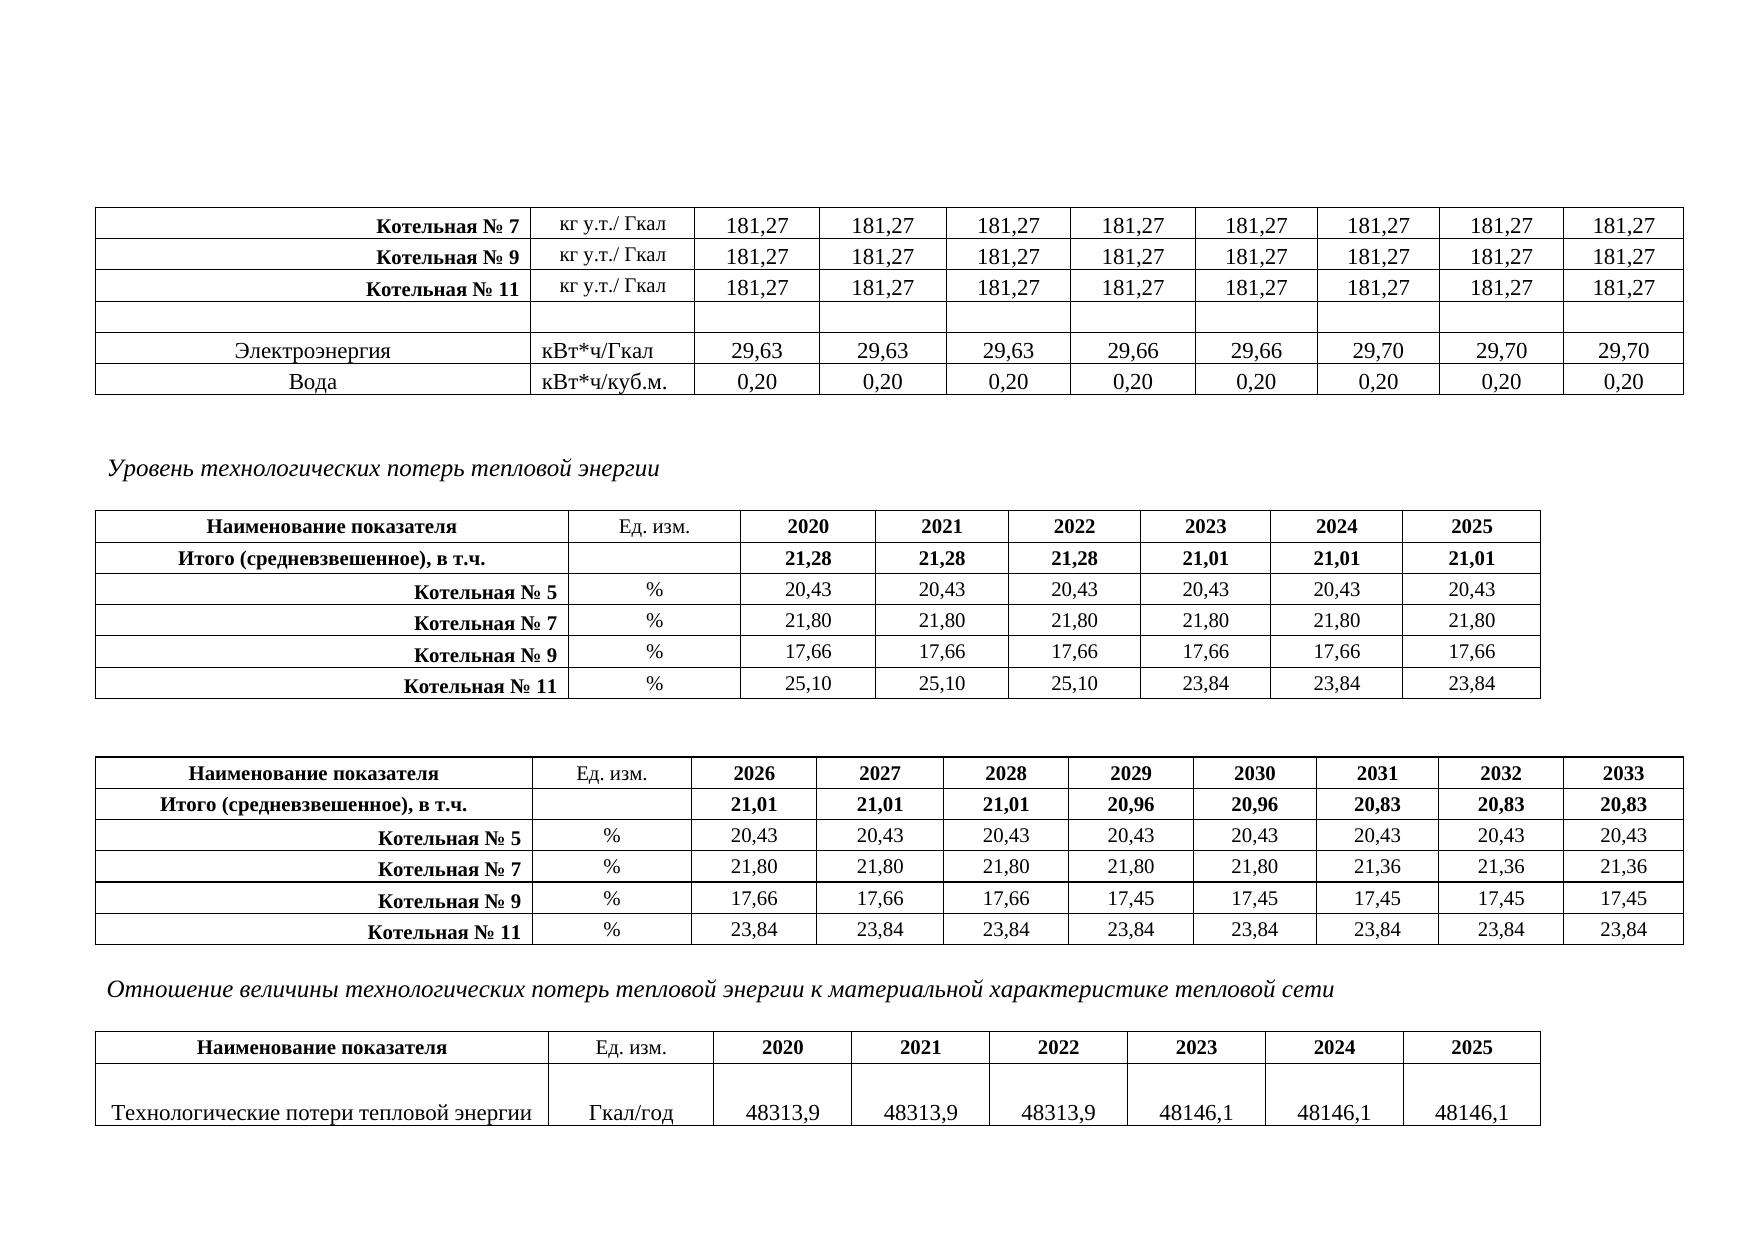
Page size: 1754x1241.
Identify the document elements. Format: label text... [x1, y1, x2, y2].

table_cell 17,66 [944, 883, 1068, 913]
table_cell [1196, 302, 1317, 332]
table_cell 25,10 [876, 668, 1008, 698]
table_header 2023 [1128, 1032, 1265, 1062]
table_cell 181,27 [1071, 270, 1195, 301]
table_header 2022 [990, 1032, 1127, 1062]
table_cell 21,28 [1009, 543, 1140, 573]
table_header 2024 [1271, 511, 1402, 542]
table_cell 20,96 [1069, 789, 1193, 819]
table_cell 17,66 [1271, 636, 1402, 667]
table_cell [1318, 302, 1439, 332]
table_cell Котельная № 11 [96, 668, 568, 698]
table_cell % [533, 820, 691, 850]
table_cell 0,20 [695, 364, 819, 394]
table_header 2021 [852, 1032, 989, 1062]
table_cell 21,01 [692, 789, 816, 819]
table_cell % [569, 668, 740, 698]
table_cell 20,43 [1069, 820, 1193, 850]
table_cell Котельная № 5 [96, 574, 568, 604]
table_header 2020 [741, 511, 875, 542]
table_cell кВт*ч/куб.м. [531, 364, 694, 394]
table_header 2033 [1564, 758, 1683, 788]
table_cell 29,66 [1071, 333, 1195, 363]
table_cell 181,27 [1564, 208, 1683, 238]
table_cell 0,20 [1564, 364, 1683, 394]
table_cell 21,80 [944, 851, 1068, 881]
table_cell 17,66 [817, 883, 943, 913]
table_header 2024 [1266, 1032, 1403, 1062]
table_header 2030 [1194, 758, 1316, 788]
table_cell 21,28 [876, 543, 1008, 573]
table_cell Котельная № 7 [96, 605, 568, 635]
table_cell 21,80 [817, 851, 943, 881]
table_header Ед. изм. [569, 511, 740, 542]
table_cell 20,43 [944, 820, 1068, 850]
table_cell 25,10 [741, 668, 875, 698]
table_cell 17,45 [1317, 883, 1438, 913]
table_cell кг у.т./ Гкал [531, 208, 694, 238]
table_header 2022 [1009, 511, 1140, 542]
table_cell 48313,9 [852, 1064, 989, 1125]
table_header 2021 [876, 511, 1008, 542]
table_cell 29,70 [1440, 333, 1563, 363]
table_cell 21,80 [1194, 851, 1316, 881]
table_cell % [569, 636, 740, 667]
table_cell 181,27 [820, 208, 946, 238]
table_header 2028 [944, 758, 1068, 788]
table_cell 181,27 [1318, 270, 1439, 301]
table_cell [533, 789, 691, 819]
table_cell 20,43 [692, 820, 816, 850]
table_cell 20,43 [876, 574, 1008, 604]
table_cell 48313,9 [714, 1064, 851, 1125]
table_header 2026 [692, 758, 816, 788]
table_cell 23,84 [944, 914, 1068, 944]
table_cell Котельная № 9 [96, 636, 568, 667]
text Уровень технологических потерь тепловой энергии [106, 453, 1695, 482]
table_header 2031 [1317, 758, 1438, 788]
table_cell 20,83 [1564, 789, 1683, 819]
table_cell 181,27 [695, 270, 819, 301]
table_cell 29,63 [695, 333, 819, 363]
table_cell 23,84 [1564, 914, 1683, 944]
table_cell [820, 302, 946, 332]
table_cell 181,27 [947, 239, 1070, 269]
table_cell 48146,1 [1266, 1064, 1403, 1125]
table_cell 17,66 [876, 636, 1008, 667]
table_cell 29,63 [947, 333, 1070, 363]
table_header 2025 [1404, 1032, 1540, 1062]
table_header Наименование показателя [96, 758, 532, 788]
table_cell 17,45 [1439, 883, 1563, 913]
table_cell 17,66 [1141, 636, 1270, 667]
table_cell 181,27 [1440, 208, 1563, 238]
table_cell Котельная № 5 [96, 820, 532, 850]
table_cell 21,28 [741, 543, 875, 573]
table_cell Котельная № 9 [96, 239, 530, 269]
table_cell 20,83 [1317, 789, 1438, 819]
table_cell 181,27 [1318, 239, 1439, 269]
table_cell 0,20 [1318, 364, 1439, 394]
table_cell 181,27 [820, 270, 946, 301]
table_cell 181,27 [1071, 239, 1195, 269]
table_cell [1440, 302, 1563, 332]
table_cell 17,66 [741, 636, 875, 667]
table_cell 23,84 [692, 914, 816, 944]
table_cell Итого (средневзвешенное), в т.ч. [96, 789, 532, 819]
table_cell 20,43 [1403, 574, 1540, 604]
table_cell 181,27 [947, 208, 1070, 238]
table_cell 181,27 [820, 239, 946, 269]
table_cell % [533, 851, 691, 881]
table_cell 48146,1 [1128, 1064, 1265, 1125]
table_cell 181,27 [1071, 208, 1195, 238]
table_cell 181,27 [695, 239, 819, 269]
table_cell кг у.т./ Гкал [531, 239, 694, 269]
table_cell 21,36 [1564, 851, 1683, 881]
table_cell Котельная № 9 [96, 883, 532, 913]
table_cell 21,80 [1403, 605, 1540, 635]
table_header Ед. изм. [533, 758, 691, 788]
table_cell 181,27 [1196, 270, 1317, 301]
table_cell [695, 302, 819, 332]
table_cell 20,43 [817, 820, 943, 850]
table_cell 181,27 [1196, 239, 1317, 269]
table_cell 20,43 [1009, 574, 1140, 604]
table_header Ед. изм. [549, 1032, 713, 1062]
table_cell 0,20 [947, 364, 1070, 394]
table_cell 21,80 [1069, 851, 1193, 881]
table_cell 181,27 [1564, 239, 1683, 269]
table_cell 21,36 [1439, 851, 1563, 881]
table_cell 17,66 [692, 883, 816, 913]
table_cell Итого (средневзвешенное), в т.ч. [96, 543, 568, 573]
text Отношение величины технологических потерь тепловой энергии к материальной характеристике тепловой сети [106, 974, 1695, 1002]
table_cell 23,84 [1403, 668, 1540, 698]
table_cell Котельная № 7 [96, 851, 532, 881]
table_cell 0,20 [820, 364, 946, 394]
table_cell 20,43 [1194, 820, 1316, 850]
table_header Наименование показателя [96, 511, 568, 542]
table_cell Технологические потери тепловой энергии [96, 1064, 548, 1125]
table_cell 21,01 [1141, 543, 1270, 573]
table_cell % [533, 914, 691, 944]
table_cell Электроэнергия [96, 333, 530, 363]
table_cell 21,01 [1271, 543, 1402, 573]
table_header 2020 [714, 1032, 851, 1062]
table_header 2027 [817, 758, 943, 788]
table_cell 21,80 [876, 605, 1008, 635]
table_cell 23,84 [1317, 914, 1438, 944]
table_cell 17,45 [1194, 883, 1316, 913]
table_cell 20,43 [1317, 820, 1438, 850]
table_cell 21,80 [1271, 605, 1402, 635]
table_cell 29,70 [1318, 333, 1439, 363]
table_cell 29,66 [1196, 333, 1317, 363]
table_header 2023 [1141, 511, 1270, 542]
table_cell кг у.т./ Гкал [531, 270, 694, 301]
table_cell 25,10 [1009, 668, 1140, 698]
table_cell 20,43 [1141, 574, 1270, 604]
table_cell 29,70 [1564, 333, 1683, 363]
table_cell [569, 543, 740, 573]
table_cell 20,96 [1194, 789, 1316, 819]
table_cell кВт*ч/Гкал [531, 333, 694, 363]
table_header Наименование показателя [96, 1032, 548, 1062]
table_cell 21,01 [1403, 543, 1540, 573]
table_cell % [569, 605, 740, 635]
table_cell 23,84 [1271, 668, 1402, 698]
table_cell 0,20 [1196, 364, 1317, 394]
table_cell 20,43 [1564, 820, 1683, 850]
table_cell [947, 302, 1070, 332]
table_cell [1071, 302, 1195, 332]
table_cell 21,80 [741, 605, 875, 635]
table_cell Котельная № 7 [96, 208, 530, 238]
table_cell 20,43 [1271, 574, 1402, 604]
table_cell Котельная № 11 [96, 914, 532, 944]
table_cell 181,27 [1564, 270, 1683, 301]
table_cell 17,66 [1403, 636, 1540, 667]
table_cell 181,27 [1196, 208, 1317, 238]
table_header 2029 [1069, 758, 1193, 788]
table_cell 21,36 [1317, 851, 1438, 881]
table_cell 21,80 [692, 851, 816, 881]
table_cell [1564, 302, 1683, 332]
table_cell 181,27 [947, 270, 1070, 301]
table_header 2025 [1403, 511, 1540, 542]
table_cell 29,63 [820, 333, 946, 363]
table_cell 21,80 [1141, 605, 1270, 635]
table_cell 23,84 [1194, 914, 1316, 944]
table_cell 20,43 [741, 574, 875, 604]
table_cell 17,66 [1009, 636, 1140, 667]
table_cell [96, 302, 530, 332]
table_cell 21,01 [944, 789, 1068, 819]
table_header 2032 [1439, 758, 1563, 788]
table_cell 17,45 [1564, 883, 1683, 913]
table_cell 48146,1 [1404, 1064, 1540, 1125]
table_cell 181,27 [1440, 239, 1563, 269]
table_cell 181,27 [695, 208, 819, 238]
table_cell % [569, 574, 740, 604]
table_cell 181,27 [1440, 270, 1563, 301]
table_cell Вода [96, 364, 530, 394]
table_cell % [533, 883, 691, 913]
table_cell 0,20 [1440, 364, 1563, 394]
table_cell Котельная № 11 [96, 270, 530, 301]
table_cell 23,84 [1439, 914, 1563, 944]
table_cell 21,01 [817, 789, 943, 819]
table_cell 0,20 [1071, 364, 1195, 394]
table_cell 21,80 [1009, 605, 1140, 635]
table_cell 23,84 [817, 914, 943, 944]
table_cell [531, 302, 694, 332]
table_cell 23,84 [1069, 914, 1193, 944]
table_cell 20,83 [1439, 789, 1563, 819]
table_cell 20,43 [1439, 820, 1563, 850]
table_cell 17,45 [1069, 883, 1193, 913]
table_cell 48313,9 [990, 1064, 1127, 1125]
table_cell 181,27 [1318, 208, 1439, 238]
table_cell Гкал/год [549, 1064, 713, 1125]
table_cell 23,84 [1141, 668, 1270, 698]
